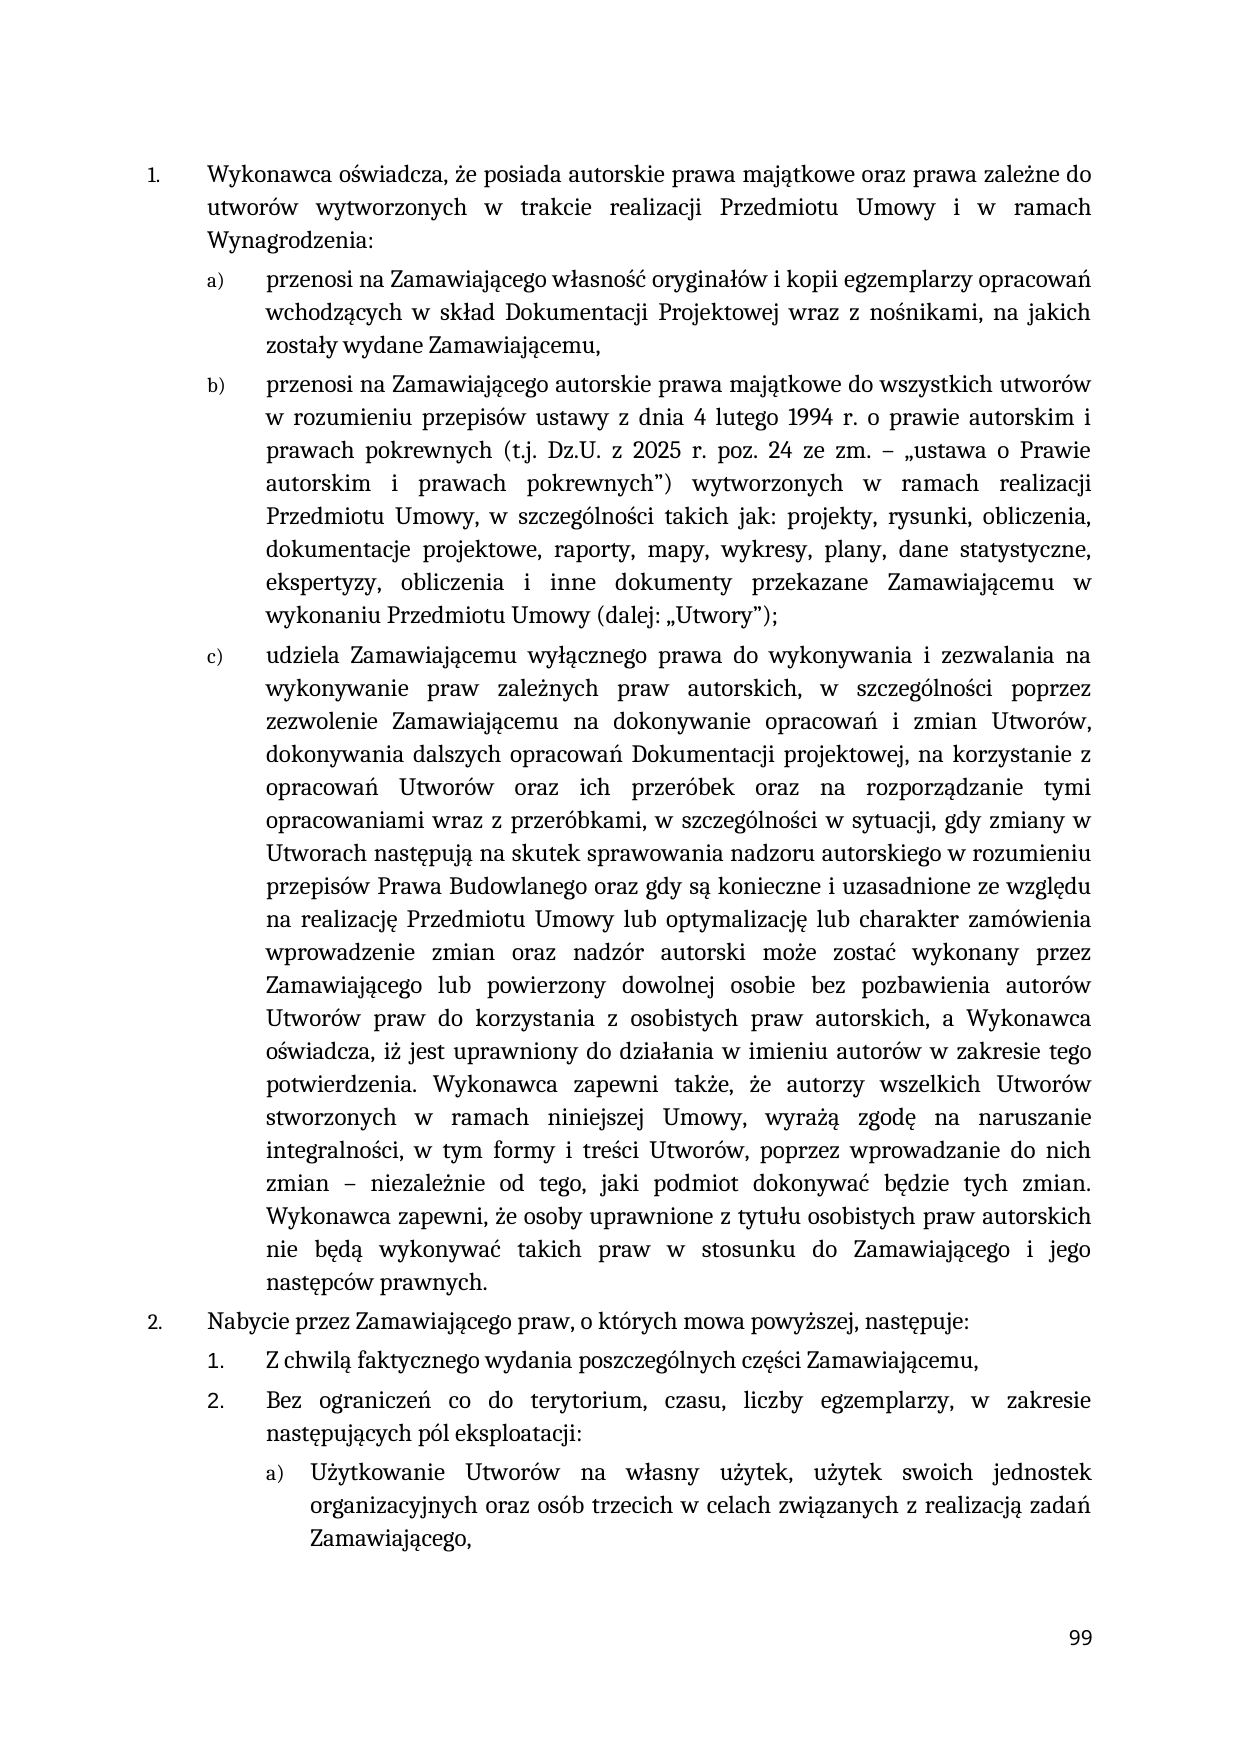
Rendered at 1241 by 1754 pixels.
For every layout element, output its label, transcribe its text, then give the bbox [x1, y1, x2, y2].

list przenosi na Zamawiającego autorskie prawa majątkowe do wszystkich utworów w rozumieniu przepisów ustawy z dnia 4 lutego 1994 r. o prawie autorskim i prawach pokrewnych (t.j. Dz.U. z 2025 r. poz. 24 ze zm. – „ustawa o Prawie autorskim i prawach pokrewnych”) wytworzonych w ramach realizacji Przedmiotu Umowy, w szczególności takich jak: projekty, rysunki, obliczenia, dokumentacje projektowe, raporty, mapy, wykresy, plany, dane statystyczne, ekspertyzy, obliczenia i inne dokumenty przekazane Zamawiającemu w wykonaniu Przedmiotu Umowy (dalej: „Utwory”); [207, 370, 1092, 630]
list Bez ograniczeń co do terytorium, czasu, liczby egzemplarzy, w zakresie następujących pól eksploatacji: [207, 1386, 1092, 1447]
list Nabycie przez Zamawiającego praw, o których mowa powyższej, następuje: [148, 1307, 1092, 1336]
list Użytkowanie Utworów na własny użytek, użytek swoich jednostek organizacyjnych oraz osób trzecich w celach związanych z realizacją zadań Zamawiającego, [266, 1458, 1092, 1553]
list udziela Zamawiającemu wyłącznego prawa do wykonywania i zezwalania na wykonywanie praw zależnych praw autorskich, w szczególności poprzez zezwolenie Zamawiającemu na dokonywanie opracowań i zmian Utworów, dokonywania dalszych opracowań Dokumentacji projektowej, na korzystanie z opracowań Utworów oraz ich przeróbek oraz na rozporządzanie tymi opracowaniami wraz z przeróbkami, w szczególności w sytuacji, gdy zmiany w Utworach następują na skutek sprawowania nadzoru autorskiego w rozumieniu przepisów Prawa Budowlanego oraz gdy są konieczne i uzasadnione ze względu na realizację Przedmiotu Umowy lub optymalizację lub charakter zamówienia wprowadzenie zmian oraz nadzór autorski może zostać wykonany przez Zamawiającego lub powierzony dowolnej osobie bez pozbawienia autorów Utworów praw do korzystania z osobistych praw autorskich, a Wykonawca oświadcza, iż jest uprawniony do działania w imieniu autorów w zakresie tego potwierdzenia. Wykonawca zapewni także, że autorzy wszelkich Utworów stworzonych w ramach niniejszej Umowy, wyrażą zgodę na naruszanie integralności, w tym formy i treści Utworów, poprzez wprowadzanie do nich zmian – niezależnie od tego, jaki podmiot dokonywać będzie tych zmian. Wykonawca zapewni, że osoby uprawnione z tytułu osobistych praw autorskich nie będą wykonywać takich praw w stosunku do Zamawiającego i jego następców prawnych. [207, 641, 1092, 1297]
list przenosi na Zamawiającego własność oryginałów i kopii egzemplarzy opracowań wchodzących w skład Dokumentacji Projektowej wraz z nośnikami, na jakich zostały wydane Zamawiającemu, [207, 265, 1092, 359]
list Z chwilą faktycznego wydania poszczególnych części Zamawiającemu, [207, 1346, 1092, 1375]
list Wykonawca oświadcza, że posiada autorskie prawa majątkowe oraz prawa zależne do utworów wytworzonych w trakcie realizacji Przedmiotu Umowy i w ramach Wynagrodzenia: [148, 159, 1092, 254]
